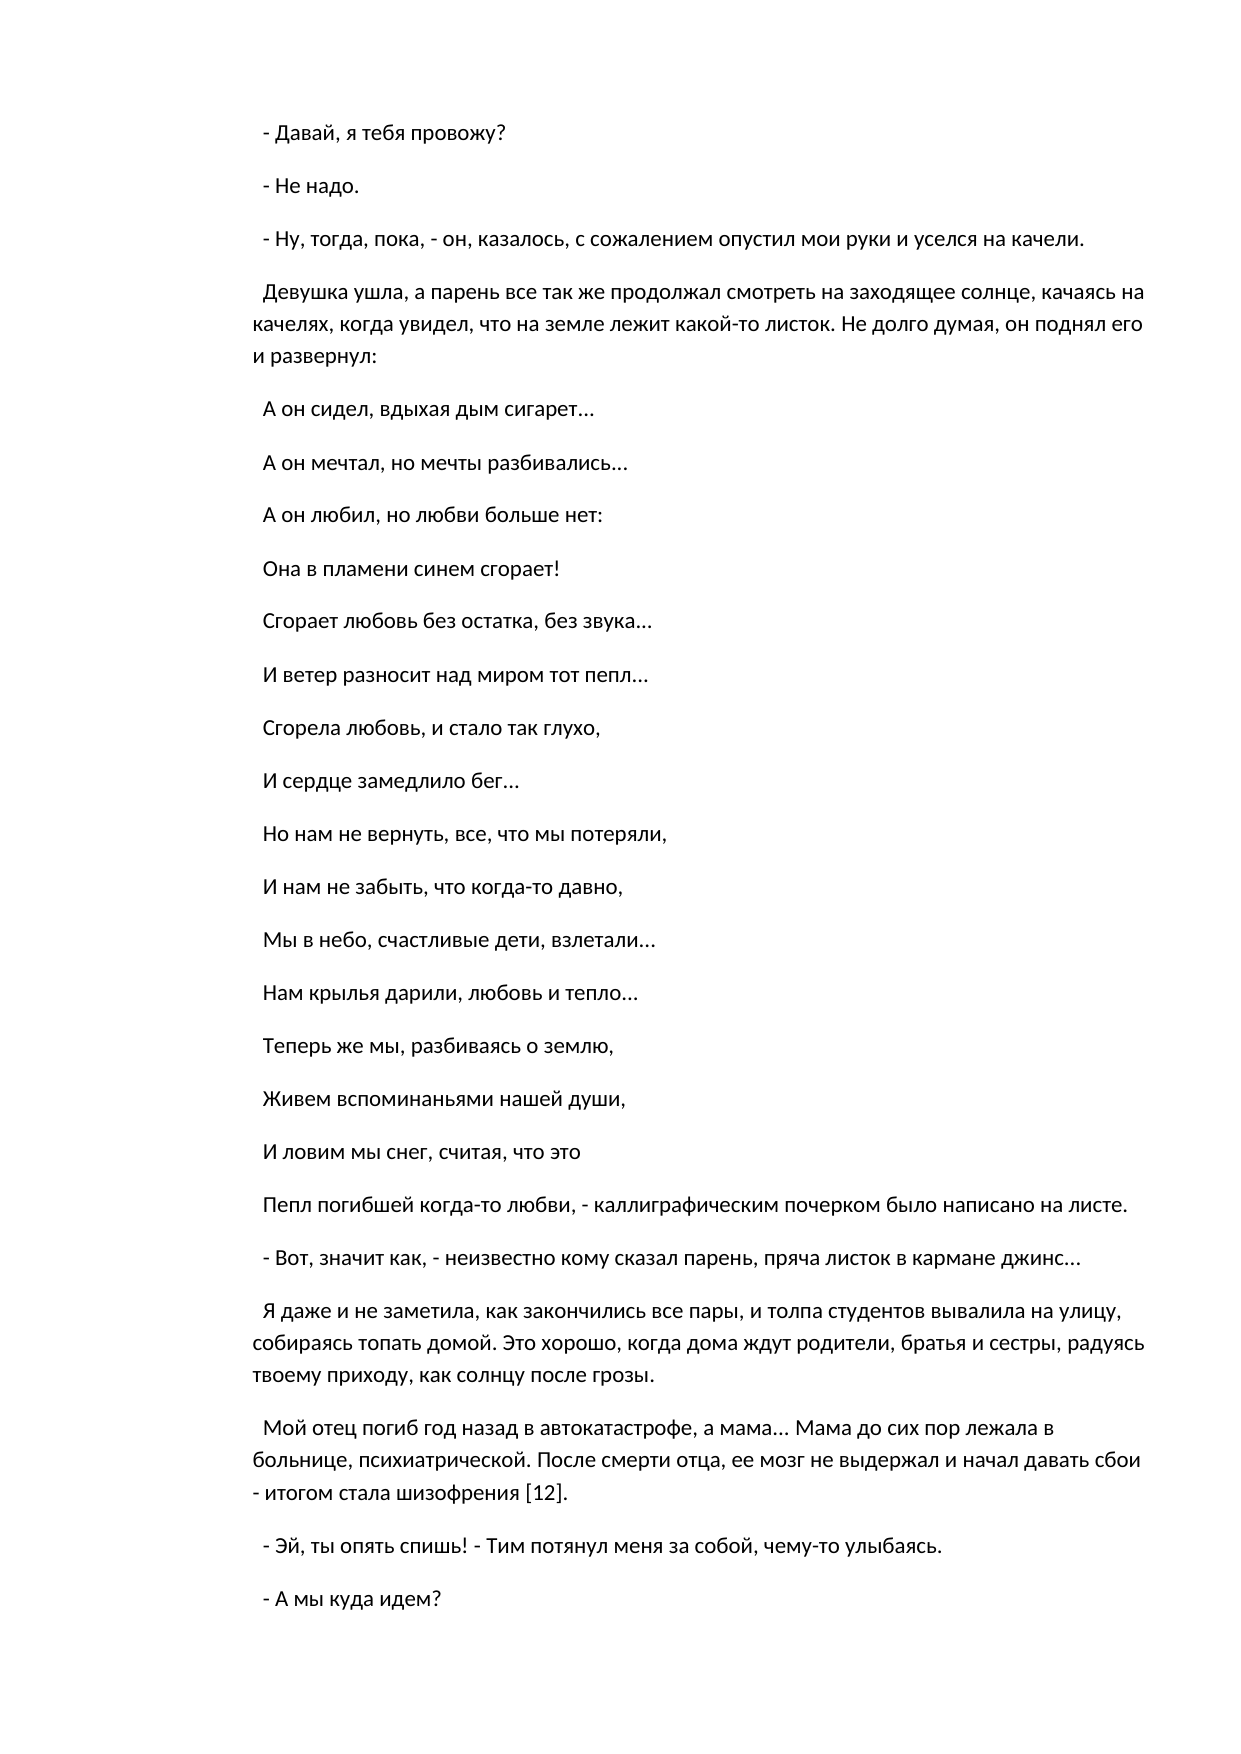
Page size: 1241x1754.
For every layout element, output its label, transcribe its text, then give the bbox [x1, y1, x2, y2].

text Сгорает любовь без остатка, без звука... [252, 607, 1152, 635]
text - Не надо. [252, 171, 1152, 199]
text Живем вспоминаньями нашей души, [252, 1084, 1152, 1112]
text Пепл погибшей когда-то любви, - каллиграфическим почерком было написано на листе. [252, 1190, 1152, 1218]
text Она в пламени синем сгорает! [252, 554, 1152, 582]
text - Ну, тогда, пока, - он, казалось, с сожалением опустил мои руки и уселся на качели. [252, 224, 1152, 252]
text Теперь же мы, разбиваясь о землю, [252, 1031, 1152, 1059]
text - Эй, ты опять спишь! - Тим потянул меня за собой, чему-то улыбаясь. [252, 1531, 1152, 1559]
text - А мы куда идем? [252, 1584, 1152, 1612]
text И сердце замедлило бег... [252, 766, 1152, 794]
text И ветер разносит над миром тот пепл... [252, 660, 1152, 688]
text И нам не забыть, что когда-то давно, [252, 872, 1152, 900]
text Сгорела любовь, и стало так глухо, [252, 713, 1152, 741]
text - Вот, значит как, - неизвестно кому сказал парень, пряча листок в кармане джинс... [252, 1243, 1152, 1271]
text Мы в небо, счастливые дети, взлетали... [252, 925, 1152, 953]
text Девушка ушла, а парень все так же продолжал смотреть на заходящее солнце, качаясь на качелях, когда увидел, что на земле лежит какой-то листок. Не долго думая, он поднял его и развернул: [252, 277, 1152, 369]
text Но нам не вернуть, все, что мы потеряли, [252, 819, 1152, 847]
text Нам крылья дарили, любовь и тепло... [252, 978, 1152, 1006]
text А он мечтал, но мечты разбивались... [252, 448, 1152, 476]
text А он любил, но любви больше нет: [252, 501, 1152, 529]
text А он сидел, вдыхая дым сигарет... [252, 394, 1152, 423]
text - Давай, я тебя провожу? [252, 118, 1152, 146]
text И ловим мы снег, считая, что это [252, 1137, 1152, 1165]
text Я даже и не заметила, как закончились все пары, и толпа студентов вывалила на улицу, собираясь топать домой. Это хорошо, когда дома ждут родители, братья и сестры, радуясь твоему приходу, как солнцу после грозы. [252, 1296, 1152, 1388]
text Мой отец погиб год назад в автокатастрофе, а мама... Мама до сих пор лежала в больнице, психиатрической. После смерти отца, ее мозг не выдержал и начал давать сбои - итогом стала шизофрения [12]. [252, 1413, 1152, 1506]
